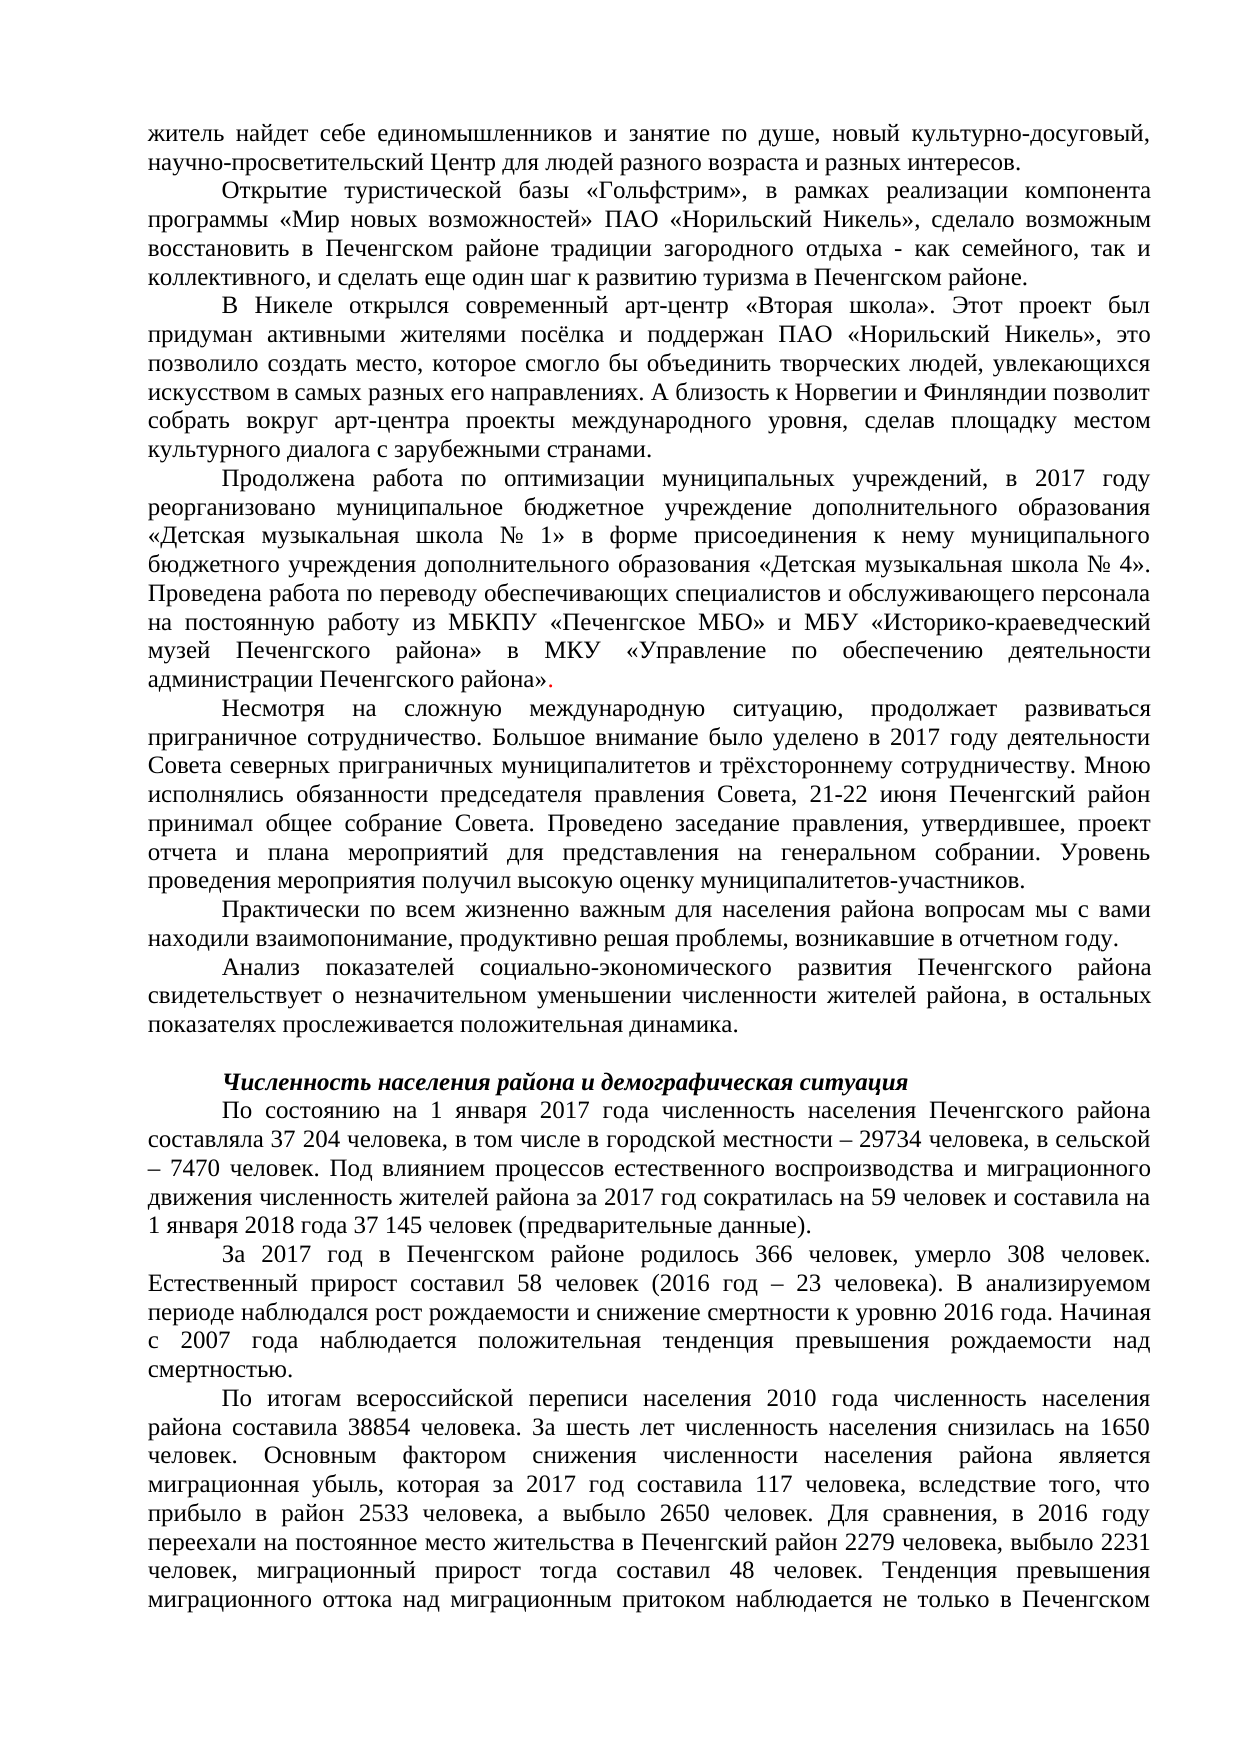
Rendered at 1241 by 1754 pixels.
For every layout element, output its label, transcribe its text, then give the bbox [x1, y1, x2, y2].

text По состоянию на 1 января 2017 года численность населения Печенгского района составляла 37 204 человека, в том числе в городской местности – 29734 человека, в сельской – 7470 человек. Под влиянием процессов естественного воспроизводства и миграционного движения численность жителей района за 2017 год сократилась на 59 человек и составила на 1 января 2018 года 37 145 человек (предварительные данные). [148, 1096, 1152, 1239]
text Продолжена работа по оптимизации муниципальных учреждений, в 2017 году реорганизовано муниципальное бюджетное учреждение дополнительного образования «Детская музыкальная школа № 1» в форме присоединения к нему муниципального бюджетного учреждения дополнительного образования «Детская музыкальная школа № 4». Проведена работа по переводу обеспечивающих специалистов и обслуживающего персонала на постоянную работу из МБКПУ «Печенгское МБО» и МБУ «Историко-краеведческий музей Печенгского района» в МКУ «Управление по обеспечению деятельности администрации Печенгского района». [148, 463, 1152, 693]
text В Никеле открылся современный арт-центр «Вторая школа». Этот проект был придуман активными жителями посёлка и поддержан ПАО «Норильский Никель», это позволило создать место, которое смогло бы объединить творческих людей, увлекающихся искусством в самых разных его направлениях. А близость к Норвегии и Финляндии позволит собрать вокруг арт-центра проекты международного уровня, сделав площадку местом культурного диалога с зарубежными странами. [148, 291, 1152, 463]
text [148, 118, 1152, 176]
text Открытие туристической базы «Гольфстрим», в рамках реализации компонента программы «Мир новых возможностей» ПАО «Норильский Никель», сделало возможным восстановить в Печенгском районе традиции загородного отдыха - как семейного, так и коллективного, и сделать еще один шаг к развитию туризма в Печенгском районе. [148, 176, 1152, 291]
text Несмотря на сложную международную ситуацию, продолжает развиваться приграничное сотрудничество. Большое внимание было уделено в 2017 году деятельности Совета северных приграничных муниципалитетов и трёхстороннему сотрудничеству. Мною исполнялись обязанности председателя правления Совета, 21-22 июня Печенгский район принимал общее собрание Совета. Проведено заседание правления, утвердившее, проект отчета и плана мероприятий для представления на генеральном собрании. Уровень проведения мероприятия получил высокую оценку муниципалитетов-участников. [148, 693, 1152, 894]
text Анализ показателей социально-экономического развития Печенгского района свидетельствует о незначительном уменьшении численности жителей района, в остальных показателях прослеживается положительная динамика. [148, 952, 1152, 1038]
text Численность населения района и демографическая ситуация [148, 1067, 1152, 1096]
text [148, 1383, 1152, 1613]
text За 2017 год в Печенгском районе родилось 366 человек, умерло 308 человек. Естественный прирост составил 58 человек (2016 год – 23 человека). В анализируемом периоде наблюдался рост рождаемости и снижение смертности к уровню 2016 года. Начиная с 2007 года наблюдается положительная тенденция превышения рождаемости над смертностью. [148, 1239, 1152, 1383]
text Практически по всем жизненно важным для населения района вопросам мы с вами находили взаимопонимание, продуктивно решая проблемы, возникавшие в отчетном году. [148, 894, 1152, 952]
